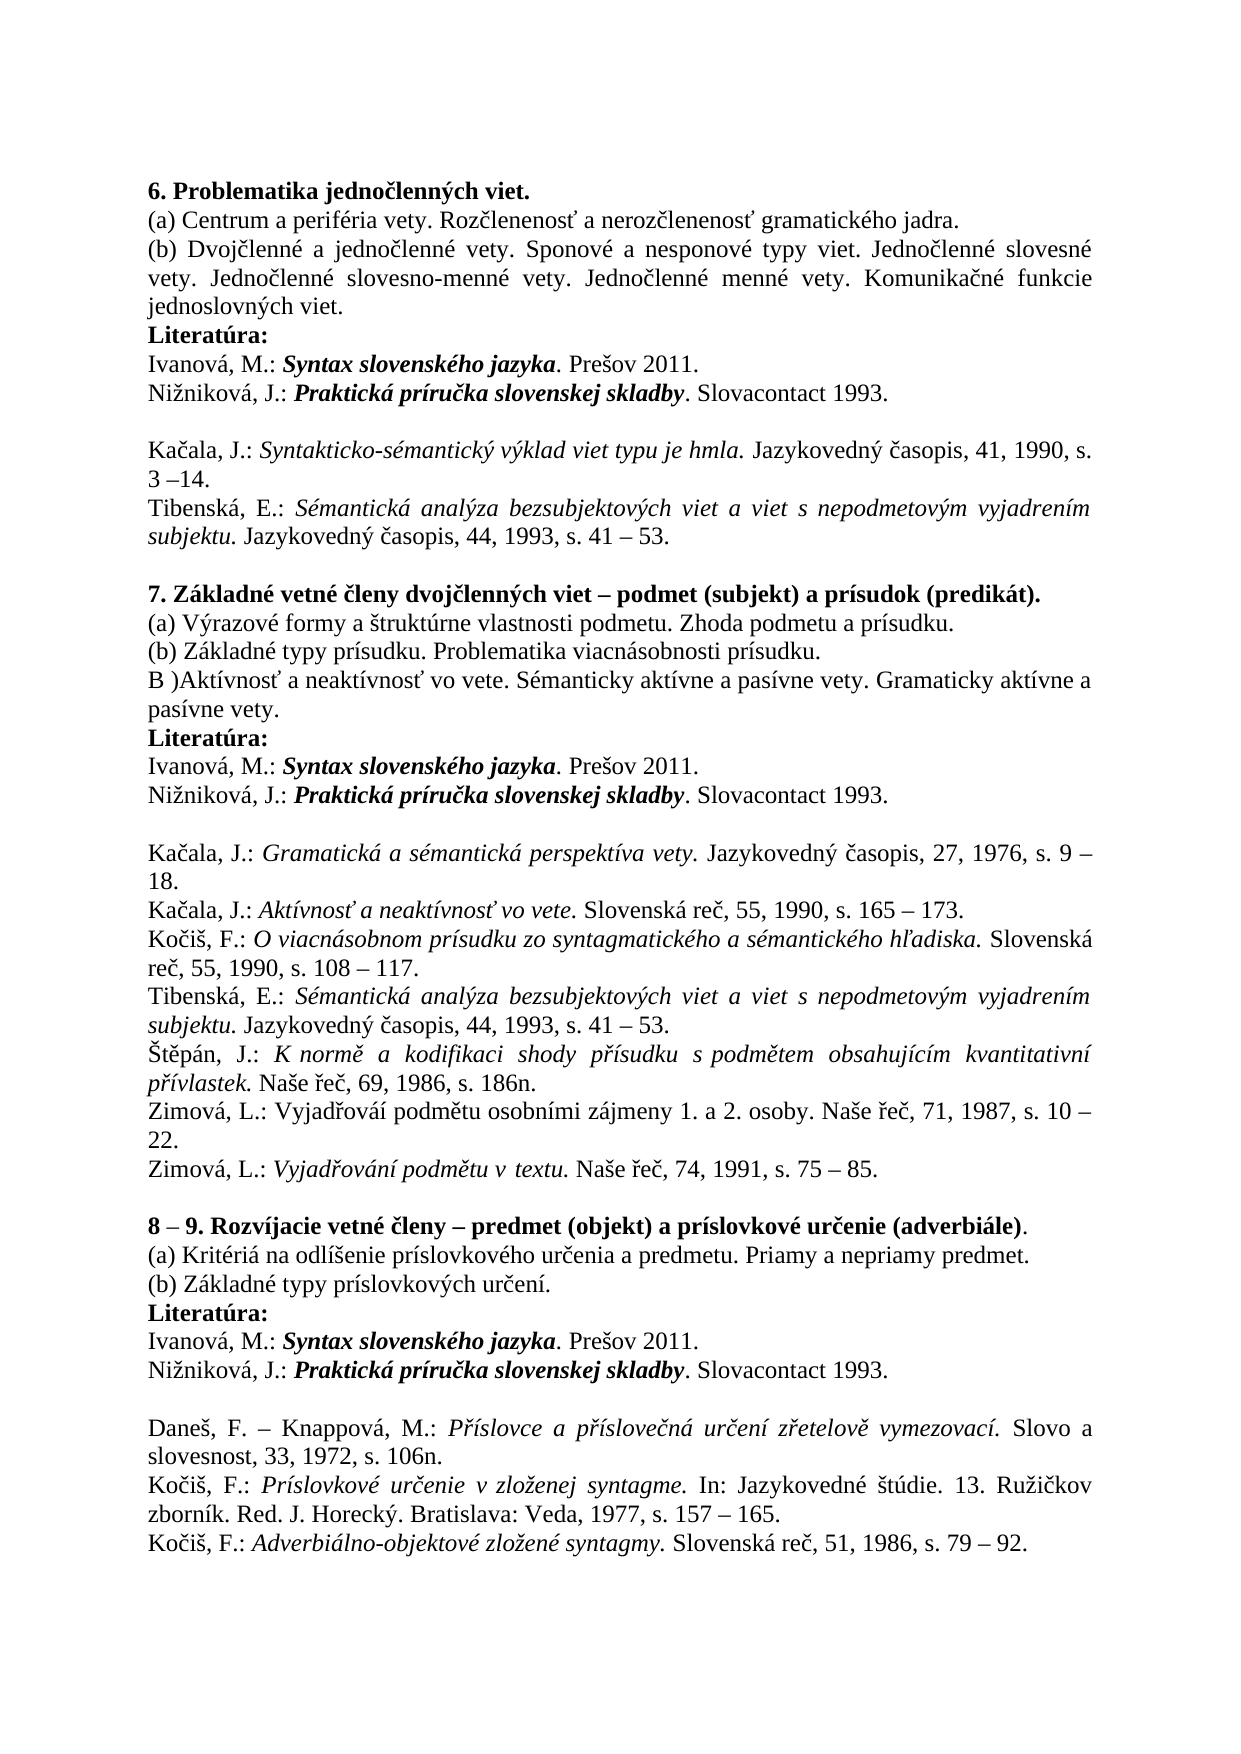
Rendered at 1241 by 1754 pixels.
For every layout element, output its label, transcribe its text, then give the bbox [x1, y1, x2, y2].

text Ivanová, M.: Syntax slovenského jazyka. Prešov 2011. [148, 751, 1093, 780]
text Kačala, J.: Syntakticko-sémantický výklad viet typu je hmla. Jazykovedný časopis, 41, 1990, s. 3 –14. [148, 435, 1093, 493]
text Tibenská, E.: Sémantická analýza bezsubjektových viet a viet s nepodmetovým vyjadrením subjektu. Jazykovedný časopis, 44, 1993, s. 41 – 53. [148, 493, 1093, 550]
text Nižniková, J.: Praktická príručka slovenskej skladby. Slovacontact 1993. [148, 1355, 1093, 1384]
text Kočiš, F.: Adverbiálno-objektové zložené syntagmy. Slovenská reč, 51, 1986, s. 79 – 92. [148, 1528, 1093, 1556]
text Kačala, J.: Aktívnosť a neaktívnosť vo vete. Slovenská reč, 55, 1990, s. 165 – 173. [148, 895, 1093, 924]
text Ivanová, M.: Syntax slovenského jazyka. Prešov 2011. [148, 349, 1093, 378]
text (b) Základné typy prísudku. Problematika viacnásobnosti prísudku. [148, 636, 1093, 665]
text Nižniková, J.: Praktická príručka slovenskej skladby. Slovacontact 1993. [148, 378, 1093, 406]
text Tibenská, E.: Sémantická analýza bezsubjektových viet a viet s nepodmetovým vyjadrením subjektu. Jazykovedný časopis, 44, 1993, s. 41 – 53. [148, 981, 1093, 1039]
text B )Aktívnosť a neaktívnosť vo vete. Sémanticky aktívne a pasívne vety. Gramaticky aktívne a pasívne vety. [148, 665, 1093, 723]
text (a) Centrum a periféria vety. Rozčlenenosť a nerozčlenenosť gramatického jadra. [148, 205, 1093, 234]
text Literatúra: [148, 723, 1093, 751]
text Ivanová, M.: Syntax slovenského jazyka. Prešov 2011. [148, 1326, 1093, 1355]
text Štěpán, J.: K normě a kodifikaci shody přísudku s podmětem obsahujícím kvantitativní přívlastek. Naše řeč, 69, 1986, s. 186n. [148, 1039, 1093, 1096]
text (a) Výrazové formy a štruktúrne vlastnosti podmetu. Zhoda podmetu a prísudku. [148, 608, 1093, 636]
text Literatúra: [148, 1298, 1093, 1326]
text 8 – 9. Rozvíjacie vetné členy – predmet (objekt) a príslovkové určenie (adverbiále). [148, 1211, 1093, 1240]
text Zimová, L.: Vyjadřováí podmětu osobními zájmeny 1. a 2. osoby. Naše řeč, 71, 1987, s. 10 – 22. [148, 1096, 1093, 1154]
text Daneš, F. – Knappová, M.: Příslovce a příslovečná určení zřetelově vymezovací. Slovo a slovesnost, 33, 1972, s. 106n. [148, 1413, 1093, 1470]
text 7. Základné vetné členy dvojčlenných viet – podmet (subjekt) a prísudok (predikát). [148, 579, 1093, 608]
text (b) Dvojčlenné a jednočlenné vety. Sponové a nesponové typy viet. Jednočlenné slovesné vety. Jednočlenné slovesno-menné vety. Jednočlenné menné vety. Komunikačné funkcie jednoslovných viet. [148, 234, 1093, 320]
text Zimová, L.: Vyjadřování podmětu v textu. Naše řeč, 74, 1991, s. 75 – 85. [148, 1154, 1093, 1183]
text Kočiš, F.: Príslovkové určenie v zloženej syntagme. In: Jazykovedné štúdie. 13. Ružičkov zborník. Red. J. Horecký. Bratislava: Veda, 1977, s. 157 – 165. [148, 1470, 1093, 1528]
text Kačala, J.: Gramatická a sémantická perspektíva vety. Jazykovedný časopis, 27, 1976, s. 9 – 18. [148, 838, 1093, 895]
text 6. Problematika jednočlenných viet. [148, 176, 1093, 205]
text Nižniková, J.: Praktická príručka slovenskej skladby. Slovacontact 1993. [148, 780, 1093, 809]
text Literatúra: [148, 320, 1093, 349]
text (b) Základné typy príslovkových určení. [148, 1269, 1093, 1298]
text (a) Kritériá na odlíšenie príslovkového určenia a predmetu. Priamy a nepriamy predmet. [148, 1240, 1093, 1269]
text Kočiš, F.: O viacnásobnom prísudku zo syntagmatického a sémantického hľadiska. Slovenská reč, 55, 1990, s. 108 – 117. [148, 924, 1093, 981]
